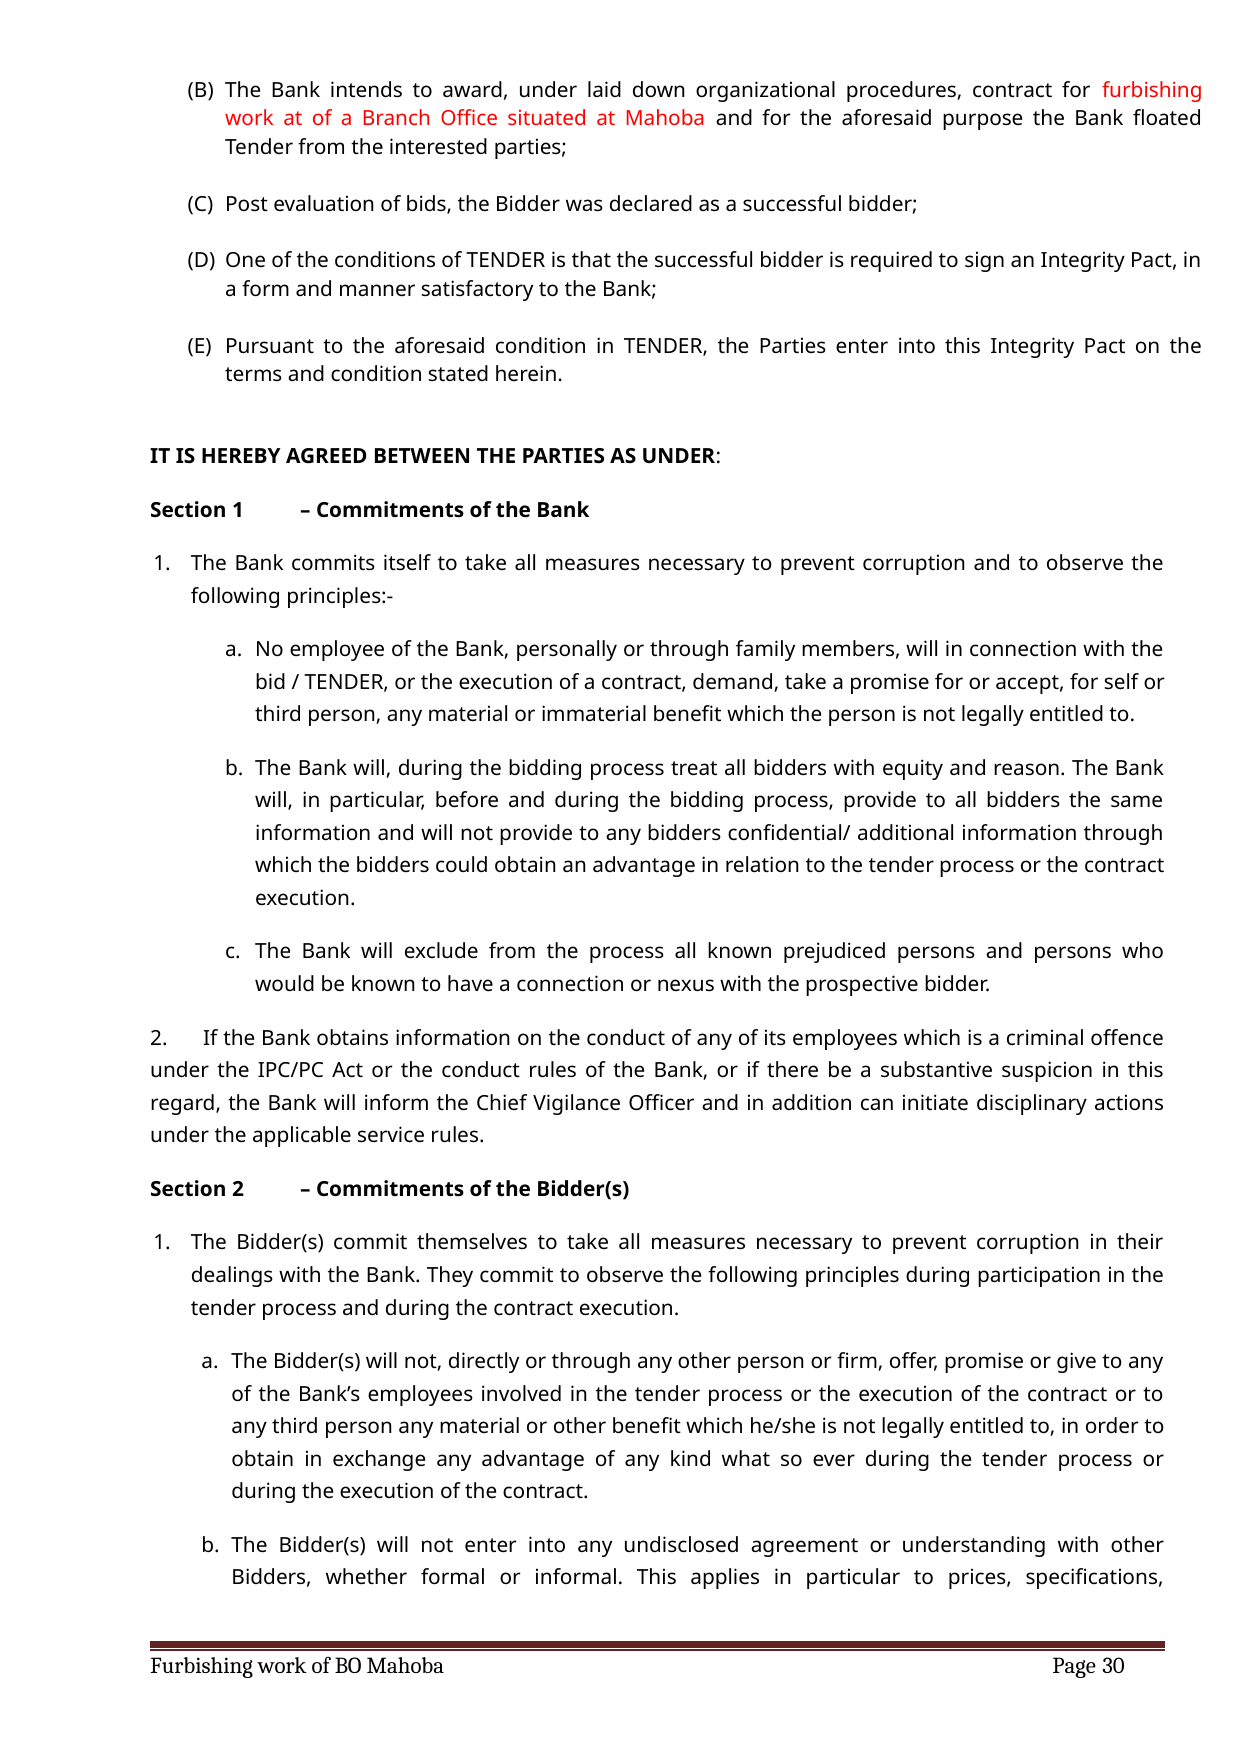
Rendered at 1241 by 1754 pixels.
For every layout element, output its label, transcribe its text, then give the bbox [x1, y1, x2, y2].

text Section 1 – Commitments of the Bank [150, 495, 1165, 523]
text IT IS HEREBY AGREED BETWEEN THE PARTIES AS UNDER: [150, 441, 1203, 470]
list Pursuant to the aforesaid condition in TENDER, the Parties enter into this Integrity Pact on the terms and condition stated herein. [150, 331, 1165, 388]
text Section 2 – Commitments of the Bidder(s) [150, 1174, 1165, 1202]
text b. The Bank will, during the bidding process treat all bidders with equity and reason. The Bank will, in particular, before and during the bidding process, provide to all bidders the same information and will not provide to any bidders confidential/ additional information through which the bidders could obtain an advantage in relation to the tender process or the contract execution. [225, 753, 1165, 912]
text 1. The Bidder(s) commit themselves to take all measures necessary to prevent corruption in their dealings with the Bank. They commit to observe the following principles during participation in the tender process and during the contract execution. [153, 1227, 1165, 1321]
list One of the conditions of TENDER is that the successful bidder is required to sign an Integrity Pact, in a form and manner satisfactory to the Bank; [150, 246, 1165, 302]
text a. No employee of the Bank, personally or through family members, will in connection with the bid / TENDER, or the execution of a contract, demand, take a promise for or accept, for self or third person, any material or immaterial benefit which the person is not legally entitled to. [225, 634, 1165, 728]
text c. The Bank will exclude from the process all known prejudiced persons and persons who would be known to have a connection or nexus with the prospective bidder. [225, 937, 1165, 998]
list The Bank intends to award, under laid down organizational procedures, contract for furbishing work at of a Branch Office situated at Mahoba and for the aforesaid purpose the Bank floated Tender from the interested parties; [150, 75, 1165, 160]
list Post evaluation of bids, the Bidder was declared as a successful bidder; [150, 189, 1165, 217]
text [201, 1530, 1165, 1591]
text 2. If the Bank obtains information on the conduct of any of its employees which is a criminal offence under the IPC/PC Act or the conduct rules of the Bank, or if there be a substantive suspicion in this regard, the Bank will inform the Chief Vigilance Officer and in addition can initiate disciplinary actions under the applicable service rules. [150, 1023, 1165, 1149]
text 1. The Bank commits itself to take all measures necessary to prevent corruption and to observe the following principles:- [153, 548, 1165, 609]
text a. The Bidder(s) will not, directly or through any other person or firm, offer, promise or give to any of the Bank’s employees involved in the tender process or the execution of the contract or to any third person any material or other benefit which he/she is not legally entitled to, in order to obtain in exchange any advantage of any kind what so ever during the tender process or during the execution of the contract. [201, 1346, 1165, 1505]
